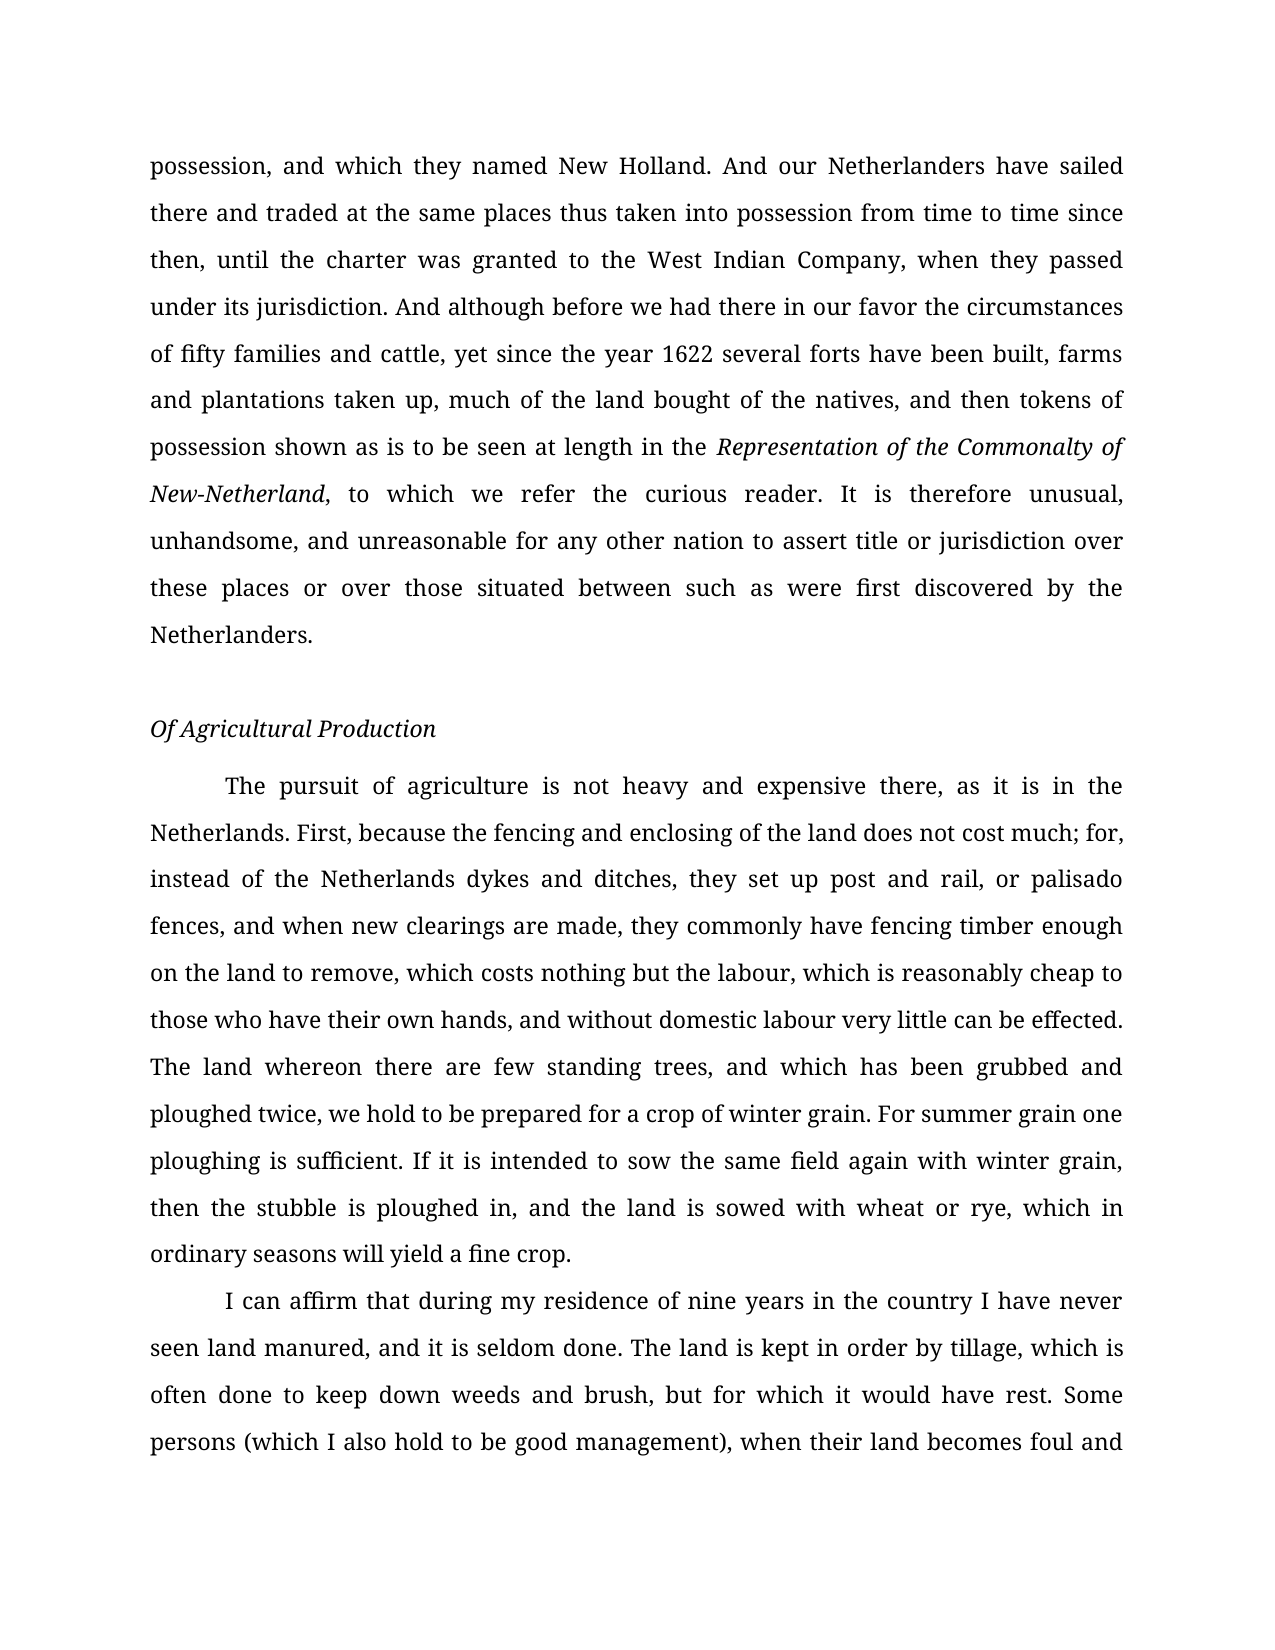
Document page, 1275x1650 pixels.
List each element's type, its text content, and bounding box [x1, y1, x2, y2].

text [150, 150, 1125, 650]
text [150, 1285, 1125, 1457]
subtitle Of Agricultural Production [150, 713, 1125, 744]
text The pursuit of agriculture is not heavy and expensive there, as it is in the Netherlands. First, because the fencing and enclosing of the land does not cost much; for, instead of the Netherlands dykes and ditches, they set up post and rail, or palisado fences, and when new clearings are made, they commonly have fencing timber enough on the land to remove, which costs nothing but the labour, which is reasonably cheap to those who have their own hands, and without domestic labour very little can be effected. The land whereon there are few standing trees, and which has been grubbed and ploughed twice, we hold to be prepared for a crop of winter grain. For summer grain one ploughing is sufficient. If it is intended to sow the same field again with winter grain, then the stubble is ploughed in, and the land is sowed with wheat or rye, which in ordinary seasons will yield a fine crop. [150, 769, 1125, 1269]
